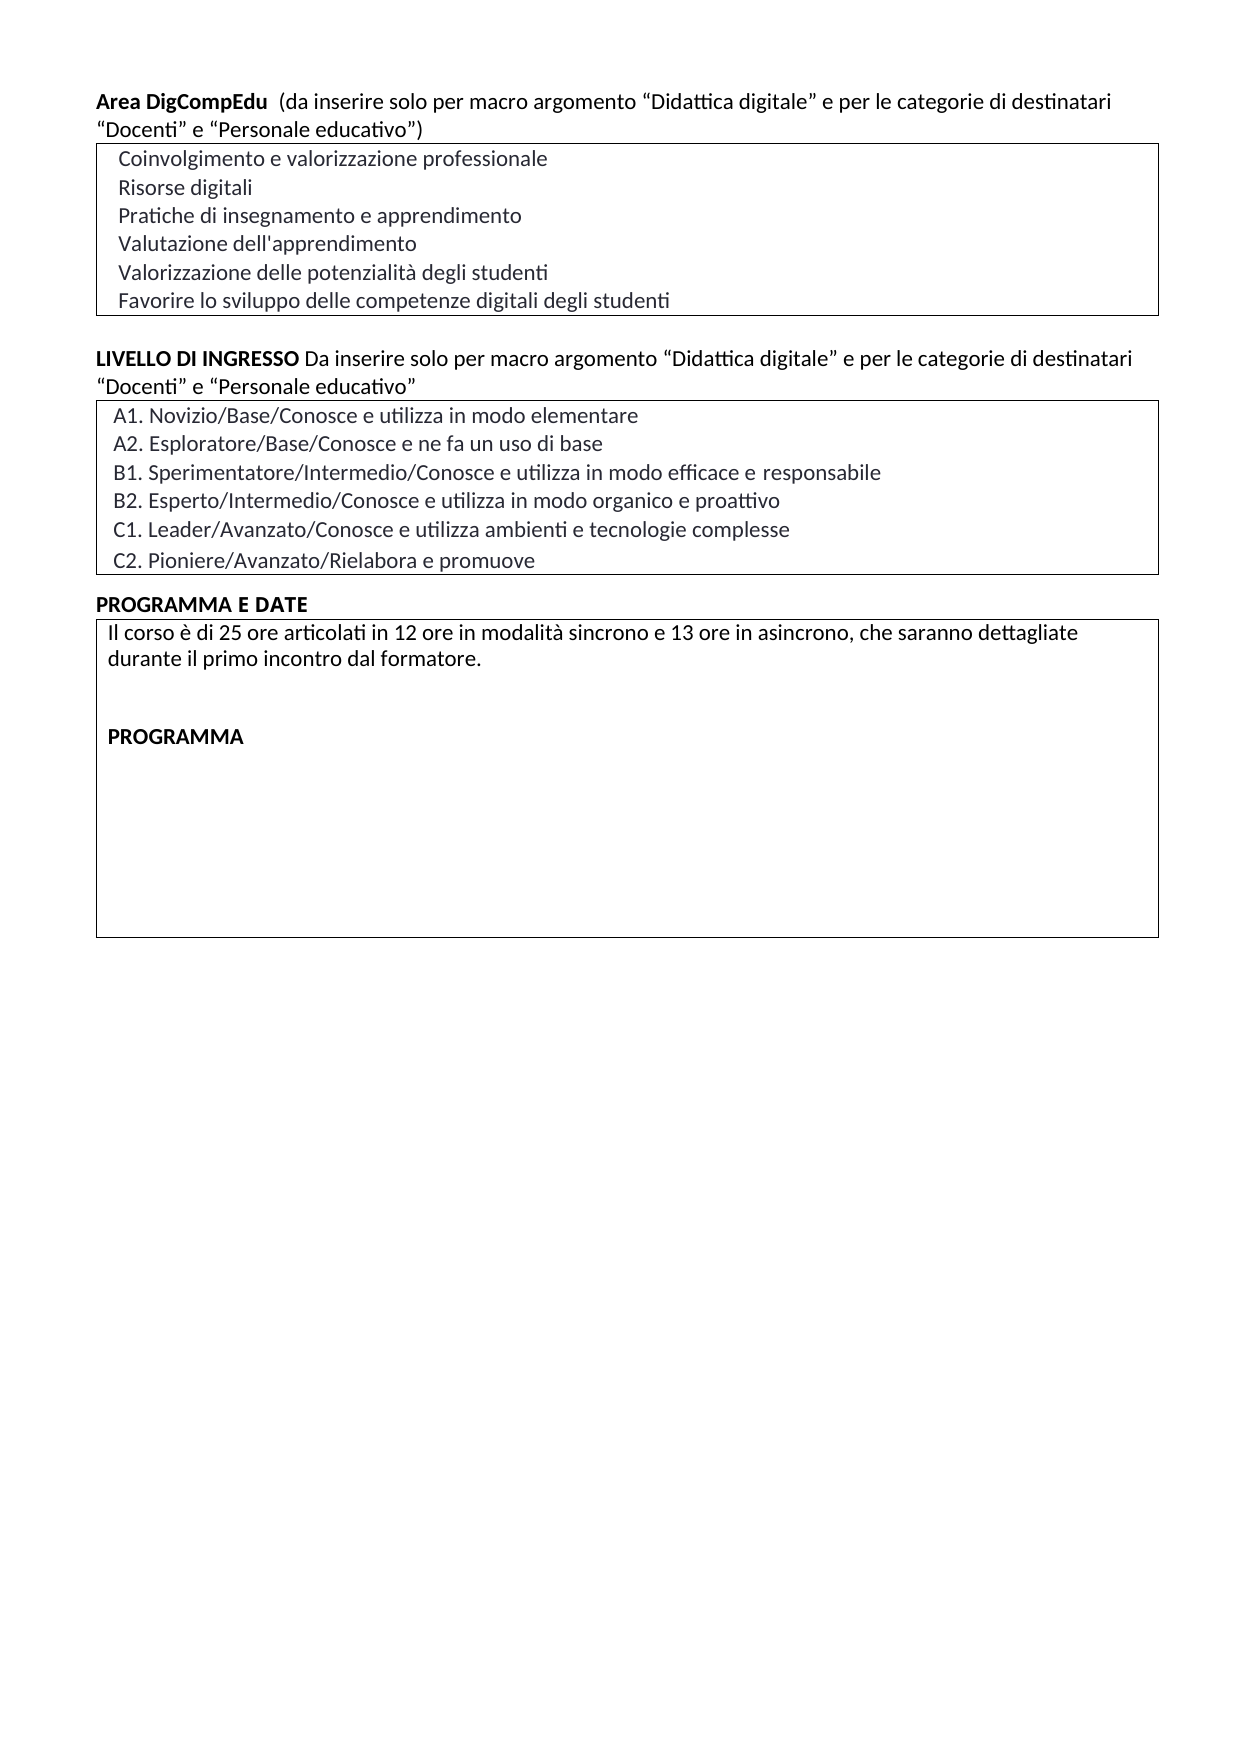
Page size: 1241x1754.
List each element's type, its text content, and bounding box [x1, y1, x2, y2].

text LIVELLO DI INGRESSO Da inserire solo per macro argomento “Didattica digitale” e per le categorie di destinatari “Docenti” e “Personale educativo” [96, 344, 1158, 400]
text Area DigCompEdu (da inserire solo per macro argomento “Didattica digitale” e per le categorie di destinatari “Docenti” e “Personale educativo”) [96, 87, 1158, 143]
table_header Il corso è di 25 ore articolati in 12 ore in modalità sincrono e 13 ore in asincrono, che saranno dettagliate durante il primo incontro dal formatore. PROGRAMMA [97, 620, 1158, 937]
table_header  Coinvolgimento e valorizzazione professionale  Risorse digitali  Pratiche di insegnamento e apprendimento  Valutazione dell'apprendimento  Valorizzazione delle potenzialità degli studenti  Favorire lo sviluppo delle competenze digitali degli studenti [97, 144, 1158, 315]
text PROGRAMMA E DATE [96, 588, 1158, 619]
table_header  A1. Novizio/Base/Conosce e utilizza in modo elementare  A2. Esploratore/Base/Conosce e ne fa un uso di base  B1. Sperimentatore/Intermedio/Conosce e utilizza in modo efficace e responsabile  B2. Esperto/Intermedio/Conosce e utilizza in modo organico e proattivo  C1. Leader/Avanzato/Conosce e utilizza ambienti e tecnologie complesse  C2. Pioniere/Avanzato/Rielabora e promuove [97, 401, 1158, 574]
